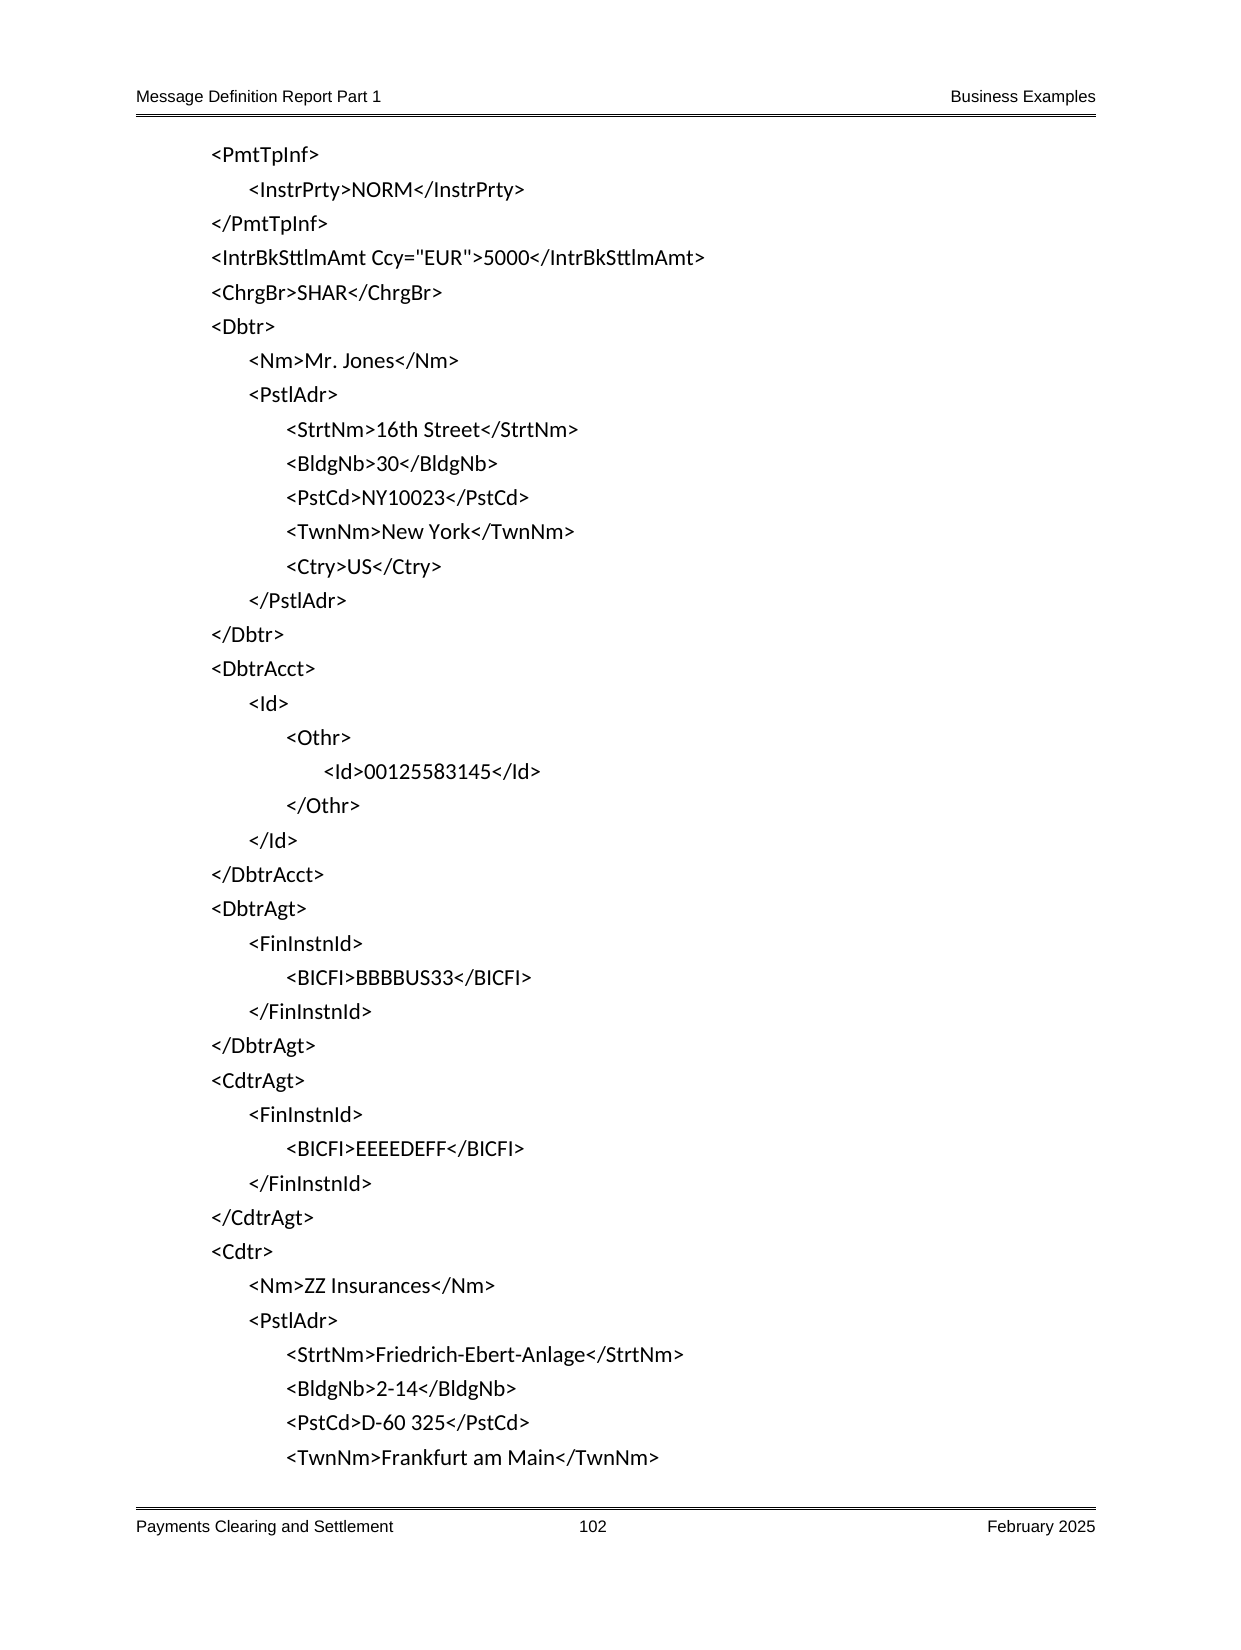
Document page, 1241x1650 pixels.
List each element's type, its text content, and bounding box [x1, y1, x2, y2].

text <Dbtr> [136, 312, 1104, 340]
text </CdtrAgt> [136, 1203, 1104, 1231]
text <CdtrAgt> [136, 1066, 1104, 1094]
text </Othr> [136, 792, 1104, 820]
text </PstlAdr> [136, 586, 1104, 614]
text <TwnNm>Frankfurt am Main</TwnNm> [136, 1443, 1104, 1471]
text <Id>00125583145</Id> [136, 757, 1104, 785]
text <ChrgBr>SHAR</ChrgBr> [136, 278, 1104, 306]
text <FinInstnId> [136, 1100, 1104, 1128]
text <DbtrAcct> [136, 654, 1104, 683]
text <BICFI>BBBBUS33</BICFI> [136, 963, 1104, 991]
text <Othr> [136, 723, 1104, 751]
text <Nm>ZZ Insurances</Nm> [136, 1271, 1104, 1299]
text </DbtrAcct> [136, 860, 1104, 888]
text <FinInstnId> [136, 929, 1104, 957]
text </FinInstnId> [136, 997, 1104, 1025]
text <PmtTpInf> [136, 141, 1104, 168]
text <BldgNb>30</BldgNb> [136, 449, 1104, 477]
text <StrtNm>Friedrich-Ebert-Anlage</StrtNm> [136, 1340, 1104, 1368]
text </FinInstnId> [136, 1169, 1104, 1197]
text <InstrPrty>NORM</InstrPrty> [136, 175, 1104, 203]
text <BICFI>EEEEDEFF</BICFI> [136, 1134, 1104, 1162]
text <StrtNm>16th Street</StrtNm> [136, 415, 1104, 443]
text <TwnNm>New York</TwnNm> [136, 517, 1104, 546]
text </Id> [136, 826, 1104, 854]
text <Ctry>US</Ctry> [136, 552, 1104, 580]
text <DbtrAgt> [136, 894, 1104, 922]
text <IntrBkSttlmAmt Ccy="EUR">5000</IntrBkSttlmAmt> [136, 243, 1104, 271]
text <PstlAdr> [136, 380, 1104, 408]
text <BldgNb>2-14</BldgNb> [136, 1374, 1104, 1402]
text <Cdtr> [136, 1237, 1104, 1265]
text <Id> [136, 689, 1104, 717]
text </DbtrAgt> [136, 1032, 1104, 1059]
text <Nm>Mr. Jones</Nm> [136, 346, 1104, 374]
text </Dbtr> [136, 620, 1104, 648]
text <PstCd>NY10023</PstCd> [136, 483, 1104, 511]
text <PstlAdr> [136, 1306, 1104, 1334]
text </PmtTpInf> [136, 209, 1104, 237]
text <PstCd>D-60 325</PstCd> [136, 1408, 1104, 1437]
